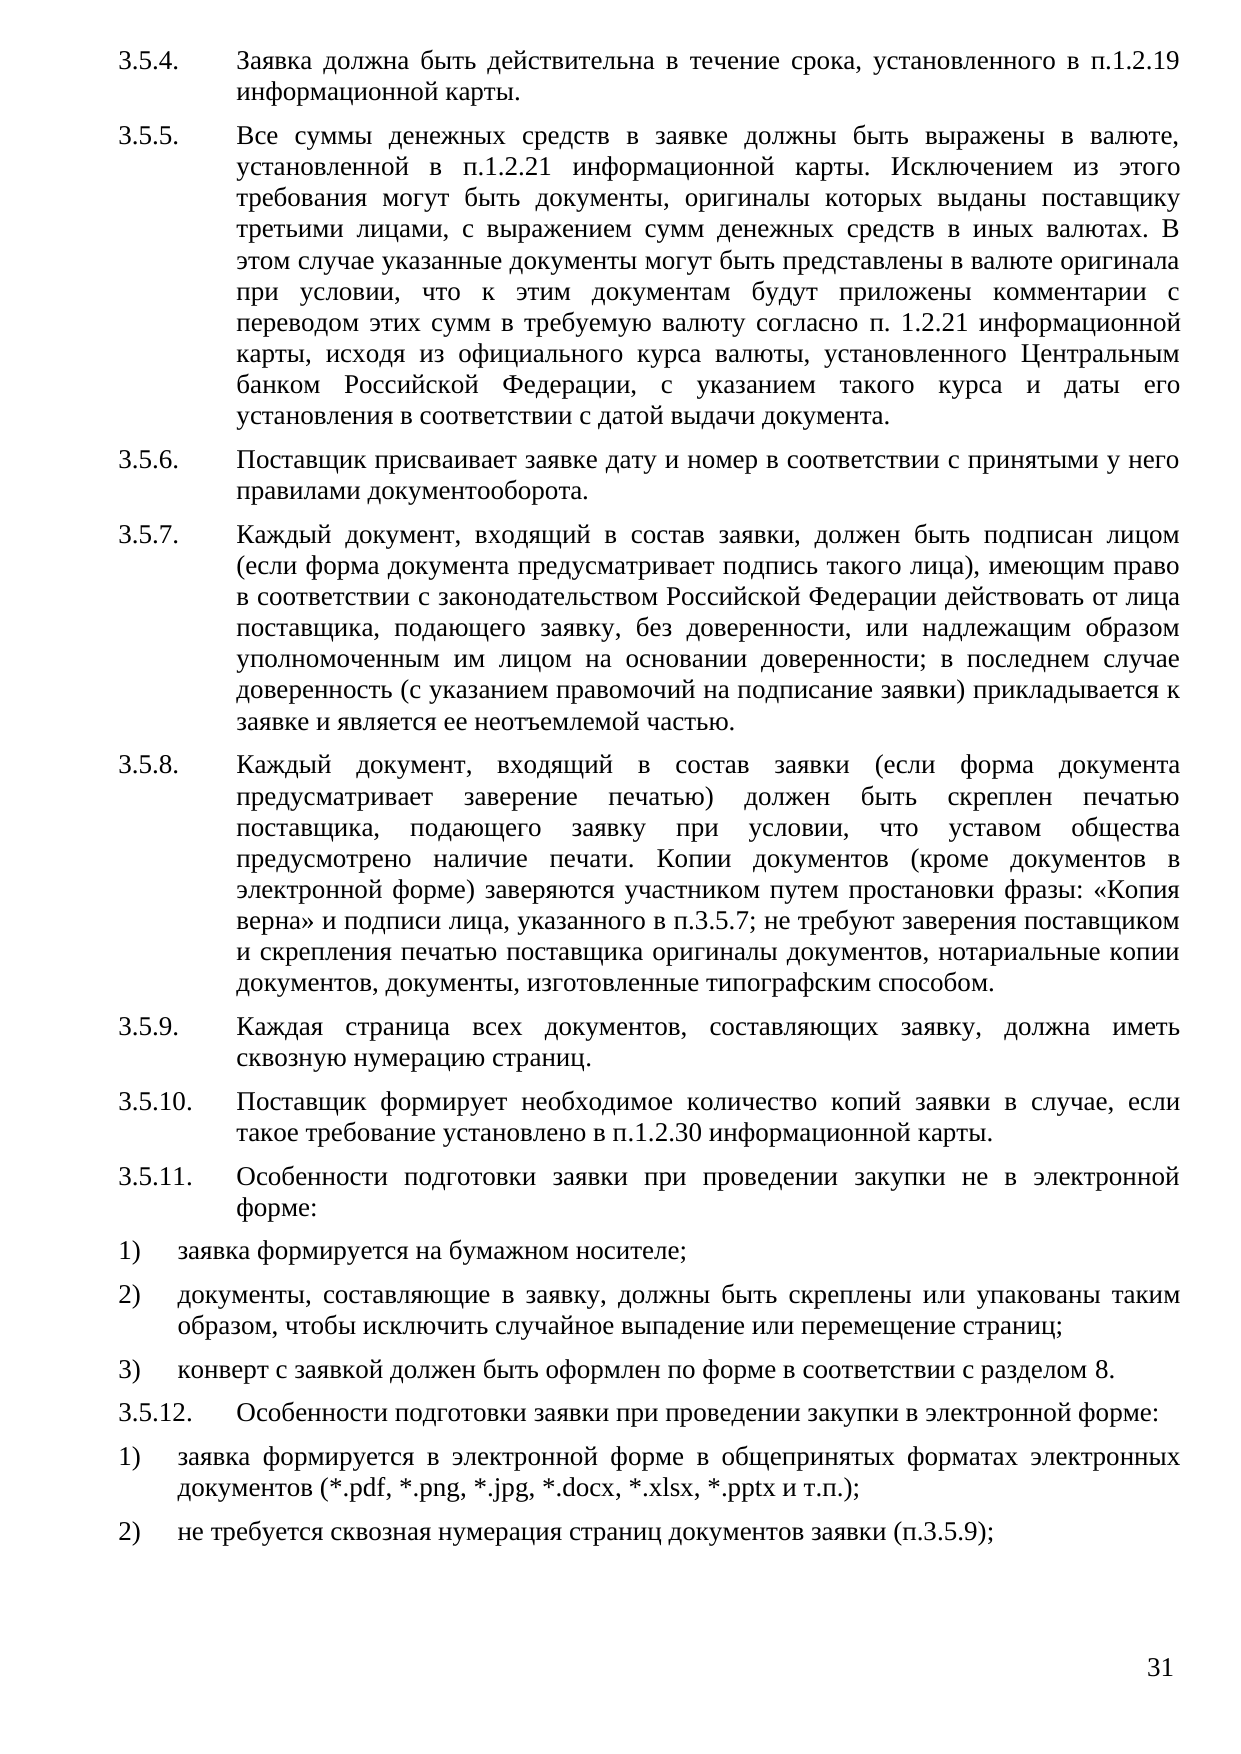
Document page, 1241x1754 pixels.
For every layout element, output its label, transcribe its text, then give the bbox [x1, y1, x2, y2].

text Поставщик формирует необходимое количество копий заявки в случае, если такое требование установлено в п.1.2.30 информационной карты. [118, 1085, 1181, 1147]
text Каждый документ, входящий в состав заявки, должен быть подписан лицом (если форма документа предусматривает подпись такого лица), имеющим право в соответствии с законодательством Российской Федерации действовать от лица поставщика, подающего заявку, без доверенности, или надлежащим образом уполномоченным им лицом на основании доверенности; в последнем случае доверенность (с указанием правомочий на подписание заявки) прикладывается к заявке и является ее неотъемлемой частью. [118, 518, 1181, 736]
text Каждый документ, входящий в состав заявки (если форма документа предусматривает заверение печатью) должен быть скреплен печатью поставщика, подающего заявку при условии, что уставом общества предусмотрено наличие печати. Копии документов (кроме документов в электронной форме) заверяются участником путем простановки фразы: «Копия верна» и подписи лица, указанного в п.3.5.7; не требуют заверения поставщиком и скрепления печатью поставщика оригиналы документов, нотариальные копии документов, документы, изготовленные типографским способом. [118, 748, 1181, 998]
text конверт с заявкой должен быть оформлен по форме в соответствии с разделом 8. [118, 1353, 1181, 1384]
text Особенности подготовки заявки при проведении закупки в электронной форме: [118, 1397, 1181, 1428]
text Особенности подготовки заявки при проведении закупки не в электронной форме: [118, 1160, 1181, 1222]
text Все суммы денежных средств в заявке должны быть выражены в валюте, установленной в п.1.2.21 информационной карты. Исключением из этого требования могут быть документы, оригиналы которых выданы поставщику третьими лицами, с выражением сумм денежных средств в иных валютах. В этом случае указанные документы могут быть представлены в валюте оригинала при условии, что к этим документам будут приложены комментарии с переводом этих сумм в требуемую валюту согласно п. 1.2.21 информационной карты, исходя из официального курса валюты, установленного Центральным банком Российской Федерации, с указанием такого курса и даты его установления в соответствии с датой выдачи документа. [118, 119, 1181, 431]
text не требуется сквозная нумерация страниц документов заявки (п.3.5.9); [118, 1515, 1181, 1546]
text заявка формируется в электронной форме в общепринятых форматах электронных документов (*.pdf, *.png, *.jpg, *.docx, *.xlsx, *.pptx и т.п.); [118, 1440, 1181, 1502]
text документы, составляющие в заявку, должны быть скреплены или упакованы таким образом, чтобы исключить случайное выпадение или перемещение страниц; [118, 1278, 1181, 1340]
text Поставщик присваивает заявке дату и номер в соответствии с принятыми у него правилами документооборота. [118, 443, 1181, 505]
text заявка формируется на бумажном носителе; [118, 1234, 1181, 1266]
text Каждая страница всех документов, составляющих заявку, должна иметь сквозную нумерацию страниц. [118, 1010, 1181, 1072]
text Заявка должна быть действительна в течение срока, установленного в п.1.2.19 информационной карты. [118, 44, 1181, 107]
